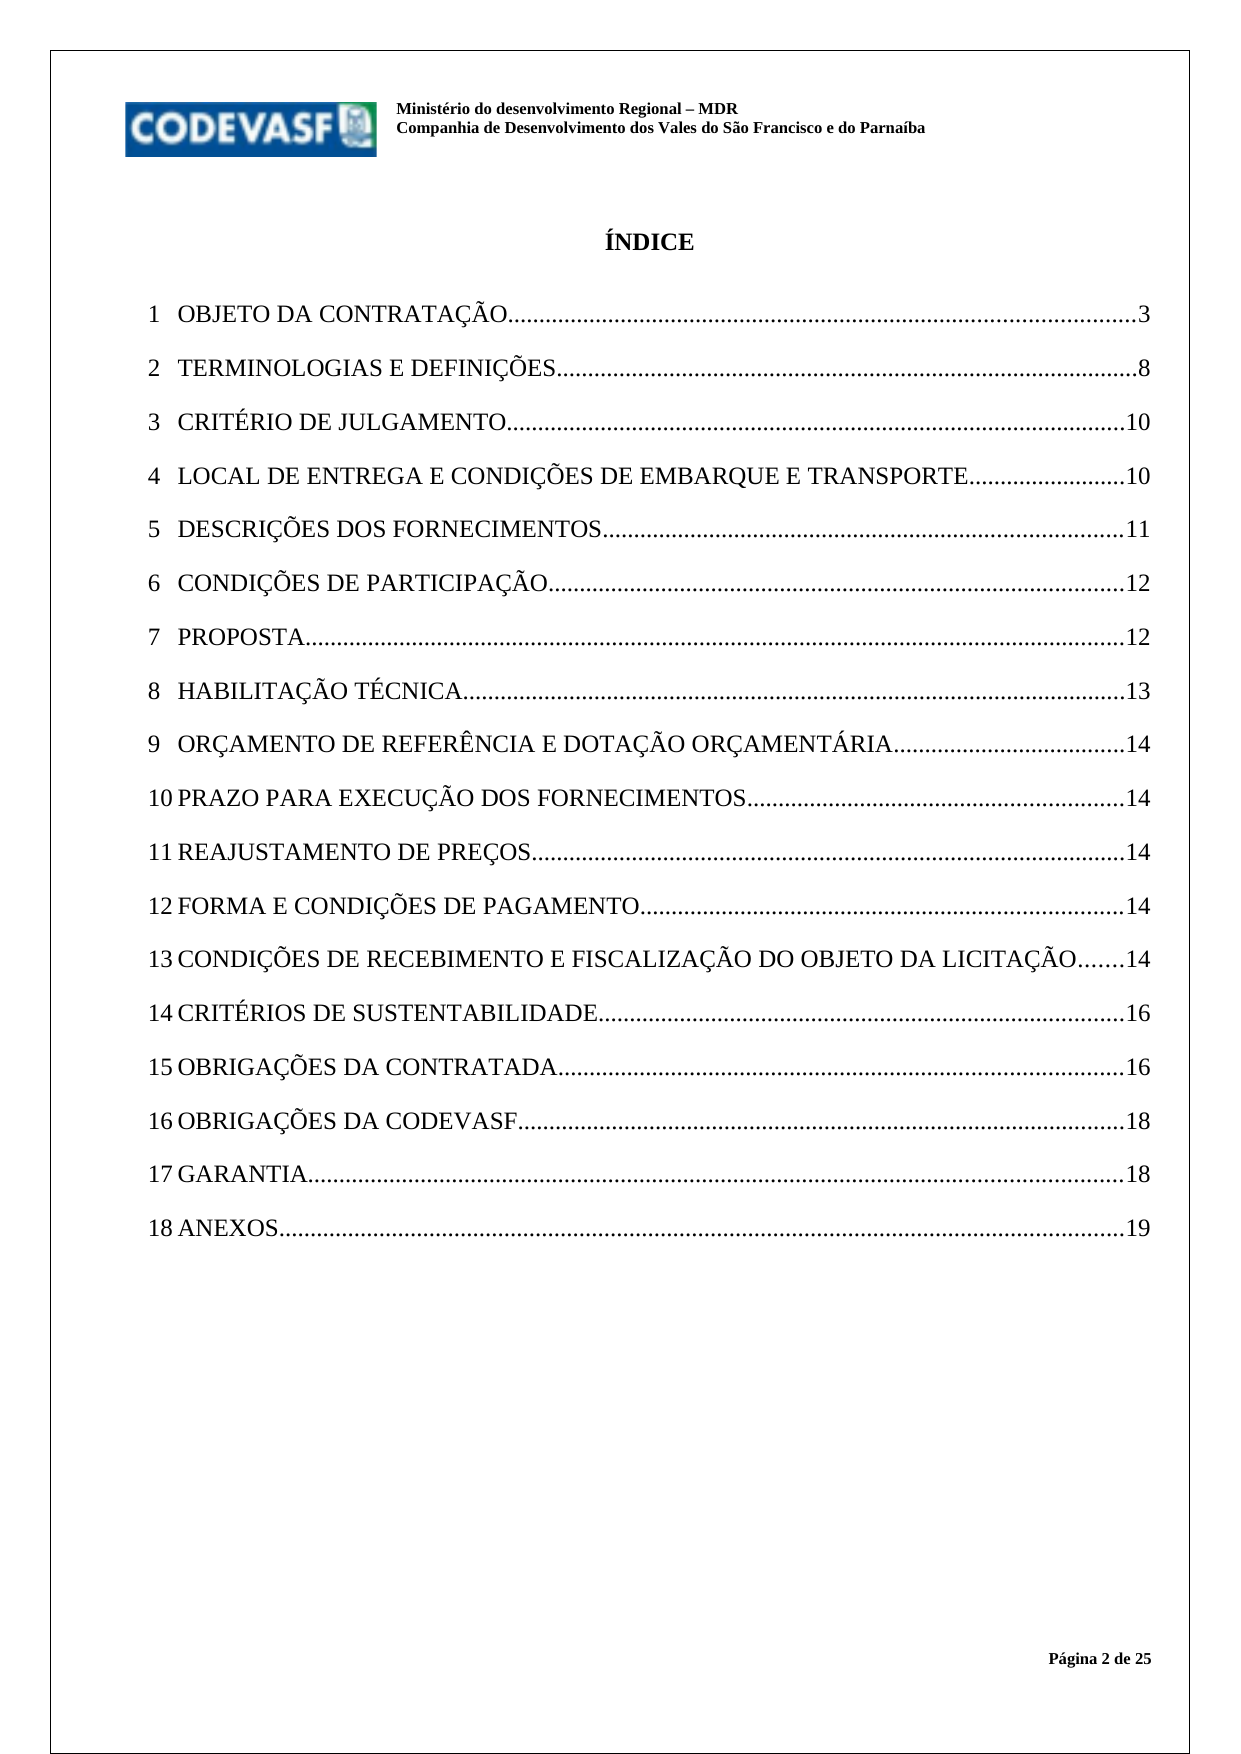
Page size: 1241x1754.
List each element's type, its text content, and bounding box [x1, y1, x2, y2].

text 17 GARANTIA 18 [148, 1159, 1152, 1188]
text 4 LOCAL DE ENTREGA E CONDIÇÕES DE EMBARQUE E TRANSPORTE 10 [148, 461, 1152, 489]
text 12 FORMA E CONDIÇÕES DE PAGAMENTO 14 [148, 891, 1152, 919]
text 9 ORÇAMENTO DE REFERÊNCIA E DOTAÇÃO ORÇAMENTÁRIA 14 [148, 729, 1152, 758]
text 3 CRITÉRIO DE JULGAMENTO 10 [148, 407, 1152, 436]
text 15 OBRIGAÇÕES DA CONTRATADA 16 [148, 1052, 1152, 1081]
text 8 Habilitação técnica 13 [148, 676, 1152, 704]
text 14 CRITÉRIOS DE SUSTENTABILIDADE 16 [148, 998, 1152, 1027]
text 5 DESCRIÇÕES DOS FORNECIMENTOS 11 [148, 514, 1152, 543]
text 7 PROPOSTA 12 [148, 622, 1152, 651]
text 16 OBRIGAÇÕES DA CODEVASF 18 [148, 1106, 1152, 1134]
text 1 OBJETO DA CONTRATAÇÃO 3 [148, 299, 1152, 328]
text 10 PRAZO para execução dos fornecimentos 14 [148, 783, 1152, 812]
text 11 reajustamento de PREÇOS 14 [148, 837, 1152, 866]
text 6 CONDIÇÕES DE PARTICIPAÇÃO 12 [148, 568, 1152, 597]
text 13 CONDIÇÕES DE RECEBIMENTO E FISCALIZAÇÃO DO OBJETO DA LICITAÇÃO 14 [148, 944, 1152, 973]
subtitle ÍNDiCE [148, 227, 1152, 256]
text 2 TERMINOLOGIAS E DEFINIÇÕES 8 [148, 353, 1152, 382]
text 18 Anexos 19 [148, 1213, 1152, 1242]
